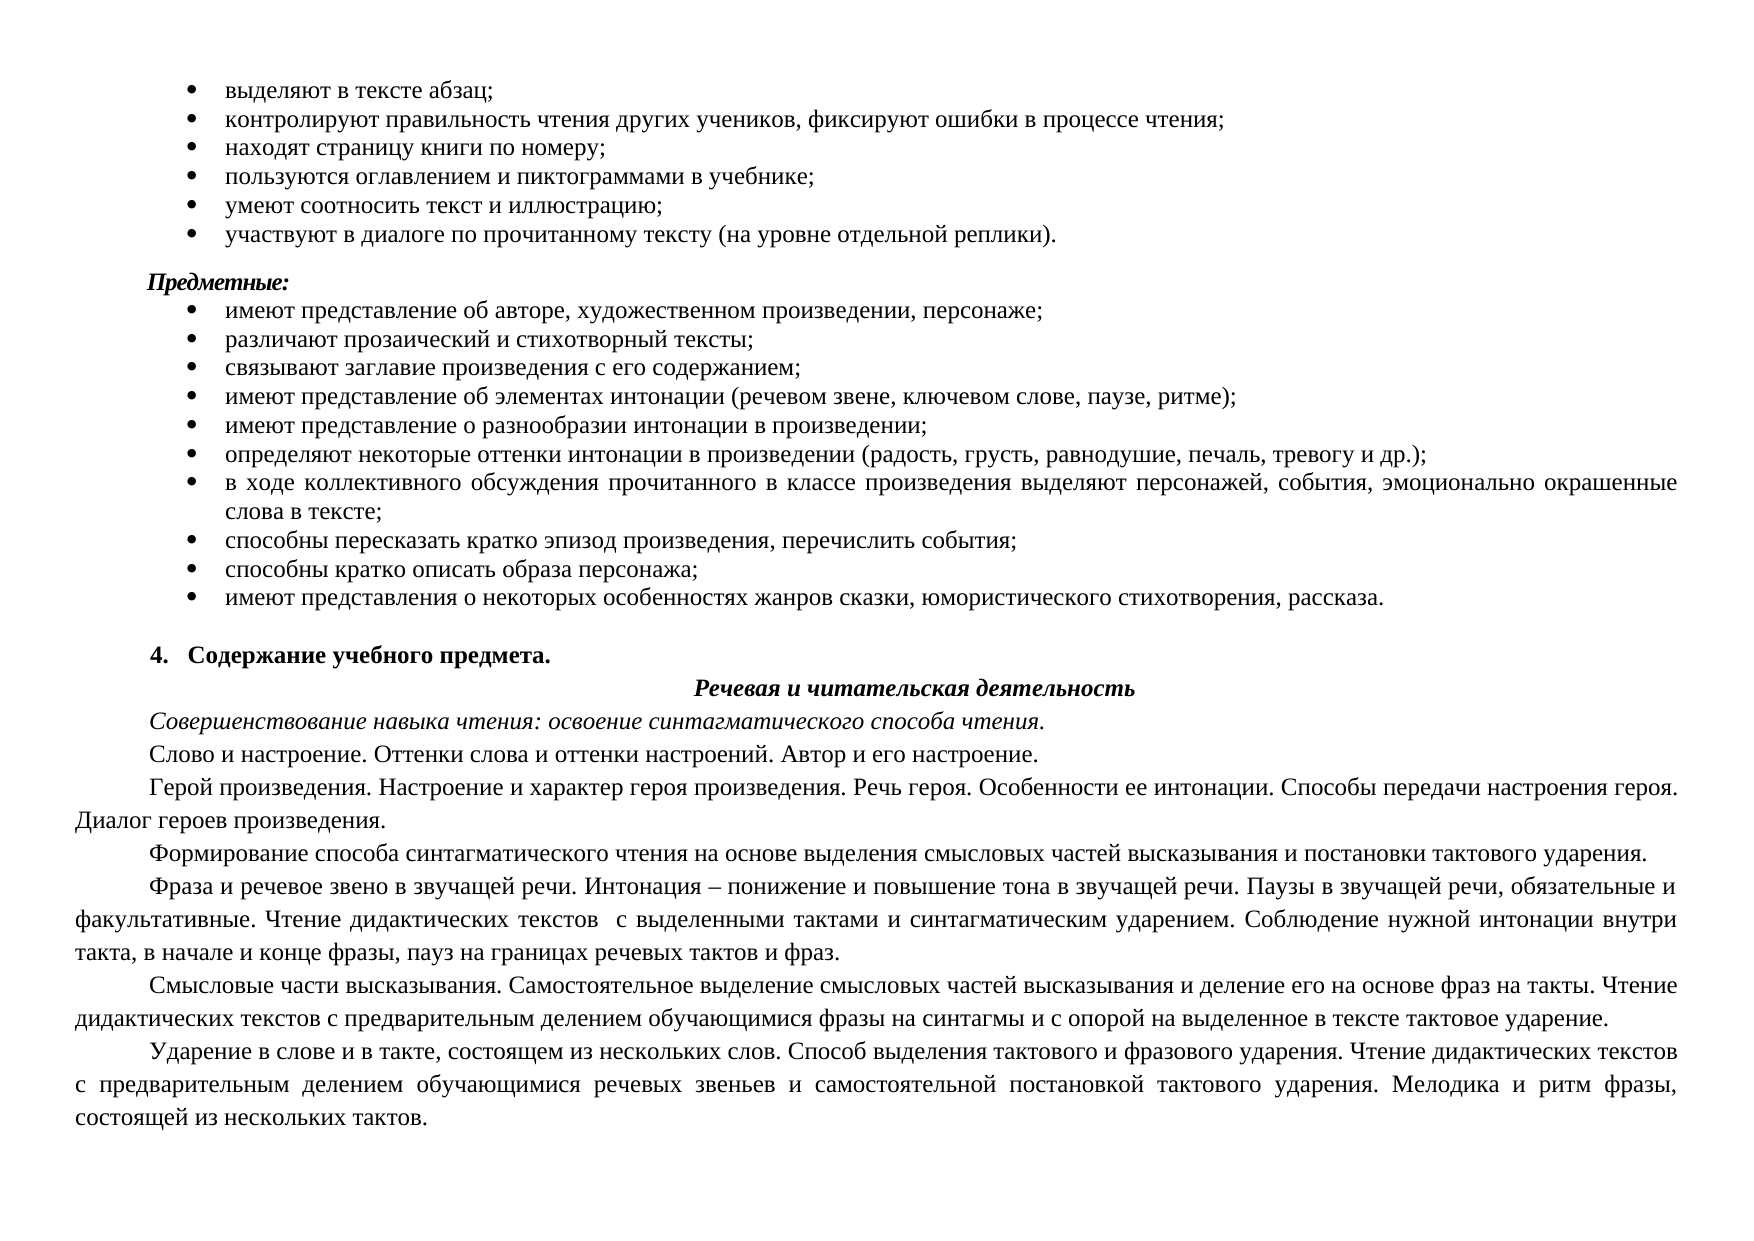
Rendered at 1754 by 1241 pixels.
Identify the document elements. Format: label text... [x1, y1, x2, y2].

list контролируют правильность чтения других учеников, фиксируют ошибки в процессе чтения; [187, 104, 1679, 132]
list способны пересказать кратко эпизод произведения, перечислить события; [187, 525, 1679, 554]
text Фраза и речевое звено в звучащей речи. Интонация – понижение и повышение тона в звучащей речи. Паузы в звучащей речи, обязательные и факультативные. Чтение дидактических текстов с выделенными тактами и синтагматическим ударением. Соблюдение нужной интонации внутри такта, в начале и конце фразы, пауз на границах речевых тактов и фраз. [75, 871, 1679, 966]
text Слово и настроение. Оттенки слова и оттенки настроений. Автор и его настроение. [75, 739, 1679, 768]
list находят страницу книги по номеру; [187, 132, 1679, 161]
list пользуются оглавлением и пиктограммами в учебнике; [187, 161, 1679, 190]
text Речевая и читательская деятельность [150, 673, 1679, 702]
list имеют представления о некоторых особенностях жанров сказки, юмористического стихотворения, рассказа. [187, 582, 1679, 611]
list имеют представление об элементах интонации (речевом звене, ключевом слове, паузе, ритме); [187, 381, 1679, 410]
list в ходе коллективного обсуждения прочитанного в классе произведения выделяют персонажей, события, эмоционально окрашенные слова в тексте; [187, 467, 1679, 525]
list участвуют в диалоге по прочитанному тексту (на уровне отдельной реплики). [187, 219, 1679, 247]
list различают прозаический и стихотворный тексты; [187, 324, 1679, 352]
list Содержание учебного предмета. [150, 640, 1679, 669]
list имеют представление о разнообразии интонации в произведении; [187, 410, 1679, 439]
list имеют представление об авторе, художественном произведении, персонаже; [187, 295, 1679, 324]
text Предметные: [106, 272, 1679, 295]
list умеют соотносить текст и иллюстрацию; [187, 190, 1679, 219]
list способны кратко описать образа персонажа; [187, 554, 1679, 582]
list связывают заглавие произведения с его содержанием; [187, 352, 1679, 381]
text Ударение в слове и в такте, состоящем из нескольких слов. Способ выделения тактового и фразового ударения. Чтение дидактических текстов с предварительным делением обучающимися речевых звеньев и самостоятельной постановкой тактового ударения. Мелодика и ритм фразы, состоящей из нескольких тактов. [75, 1036, 1679, 1131]
text Герой произведения. Настроение и характер героя произведения. Речь героя. Особенности ее интонации. Способы передачи настроения героя. Диалог героев произведения. [75, 772, 1679, 834]
list выделяют в тексте абзац; [187, 75, 1679, 104]
text Смысловые части высказывания. Самостоятельное выделение смысловых частей высказывания и деление его на основе фраз на такты. Чтение дидактических текстов с предварительным делением обучающимися фразы на синтагмы и с опорой на выделенное в тексте тактовое ударение. [75, 970, 1679, 1032]
text Совершенствование навыка чтения: освоение синтагматического способа чтения. [75, 706, 1679, 735]
text Формирование способа синтагматического чтения на основе выделения смысловых частей высказывания и постановки тактового ударения. [75, 838, 1679, 867]
list определяют некоторые оттенки интонации в произведении (радость, грусть, равнодушие, печаль, тревогу и др.); [187, 439, 1679, 467]
